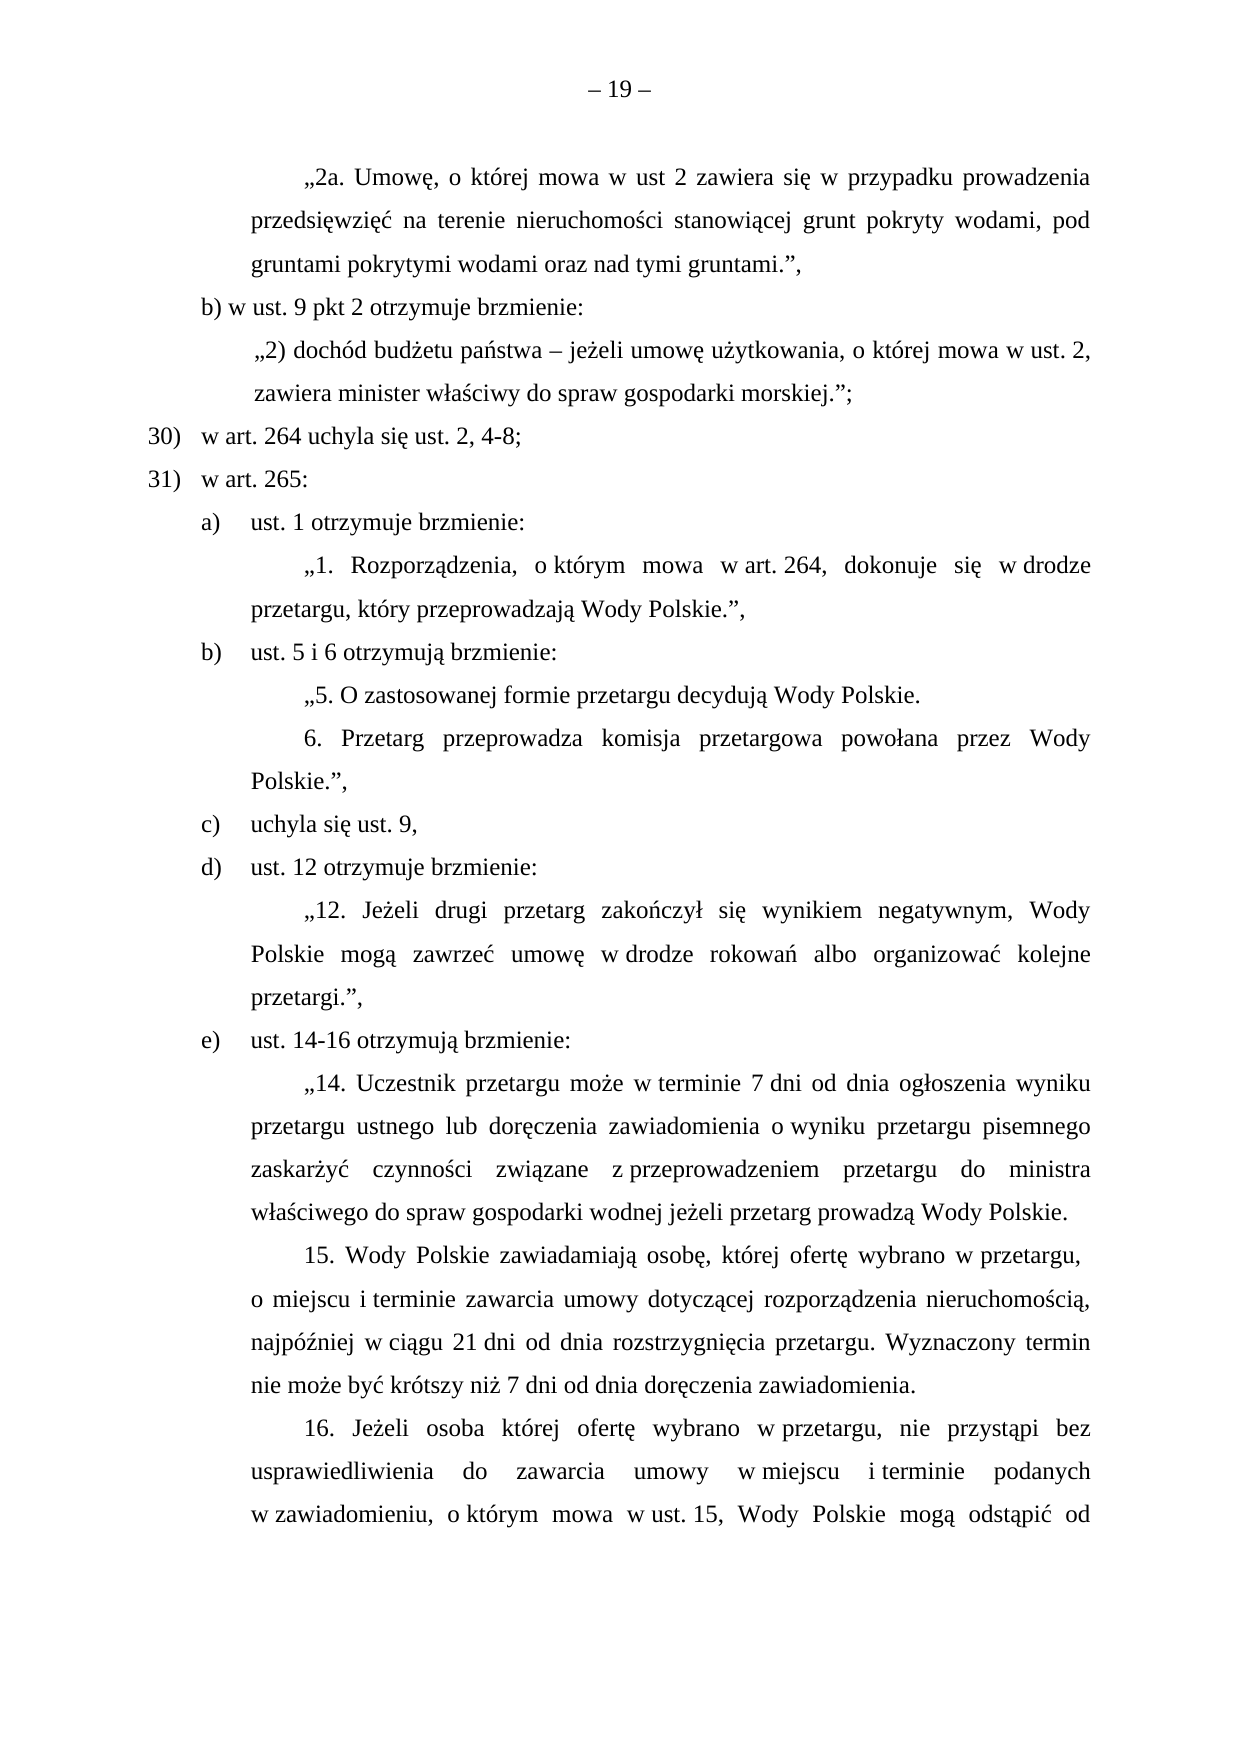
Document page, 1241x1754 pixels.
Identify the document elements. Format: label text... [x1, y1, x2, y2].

text d) ust. 12 otrzymuje brzmienie: [201, 852, 1091, 881]
text 15. Wody Polskie zawiadamiają osobę, której ofertę wybrano w przetargu, o miejscu i terminie zawarcia umowy dotyczącej rozporządzenia nieruchomością, najpóźniej w ciągu 21 dni od dnia rozstrzygnięcia przetargu. Wyznaczony termin nie może być krótszy niż 7 dni od dnia doręczenia zawiadomienia. [251, 1241, 1091, 1399]
text b) ust. 5 i 6 otrzymują brzmienie: [201, 637, 1091, 666]
text „5. O zastosowanej formie przetargu decydują Wody Polskie. [251, 680, 1091, 709]
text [251, 1413, 1091, 1528]
text 6. Przetarg przeprowadza komisja przetargowa powołana przez Wody Polskie.”, [251, 723, 1091, 795]
text b) w ust. 9 pkt 2 otrzymuje brzmienie: [201, 292, 1091, 321]
text 31) w art. 265: [148, 464, 1091, 493]
text „2) dochód budżetu państwa – jeżeli umowę użytkowania, o której mowa w ust. 2, zawiera minister właściwy do spraw gospodarki morskiej.”; [254, 335, 1091, 407]
text a) ust. 1 otrzymuje brzmienie: [201, 507, 1091, 536]
text c) uchyla się ust. 9, [201, 809, 1091, 838]
text 30) w art. 264 uchyla się ust. 2, 4-8; [148, 421, 1091, 450]
text e) ust. 14-16 otrzymują brzmienie: [201, 1025, 1091, 1054]
text „14. Uczestnik przetargu może w terminie 7 dni od dnia ogłoszenia wyniku przetargu ustnego lub doręczenia zawiadomienia o wyniku przetargu pisemnego zaskarżyć czynności związane z przeprowadzeniem przetargu do ministra właściwego do spraw gospodarki wodnej jeżeli przetarg prowadzą Wody Polskie. [251, 1068, 1091, 1226]
text „1. Rozporządzenia, o którym mowa w art. 264, dokonuje się w drodze przetargu, który przeprowadzają Wody Polskie.”, [251, 551, 1091, 622]
text „12. Jeżeli drugi przetarg zakończył się wynikiem negatywnym, Wody Polskie mogą zawrzeć umowę w drodze rokowań albo organizować kolejne przetargi.”, [251, 896, 1091, 1011]
text „2a. Umowę, o której mowa w ust 2 zawiera się w przypadku prowadzenia przedsięwzięć na terenie nieruchomości stanowiącej grunt pokryty wodami, pod gruntami pokrytymi wodami oraz nad tymi gruntami.”, [251, 162, 1091, 277]
